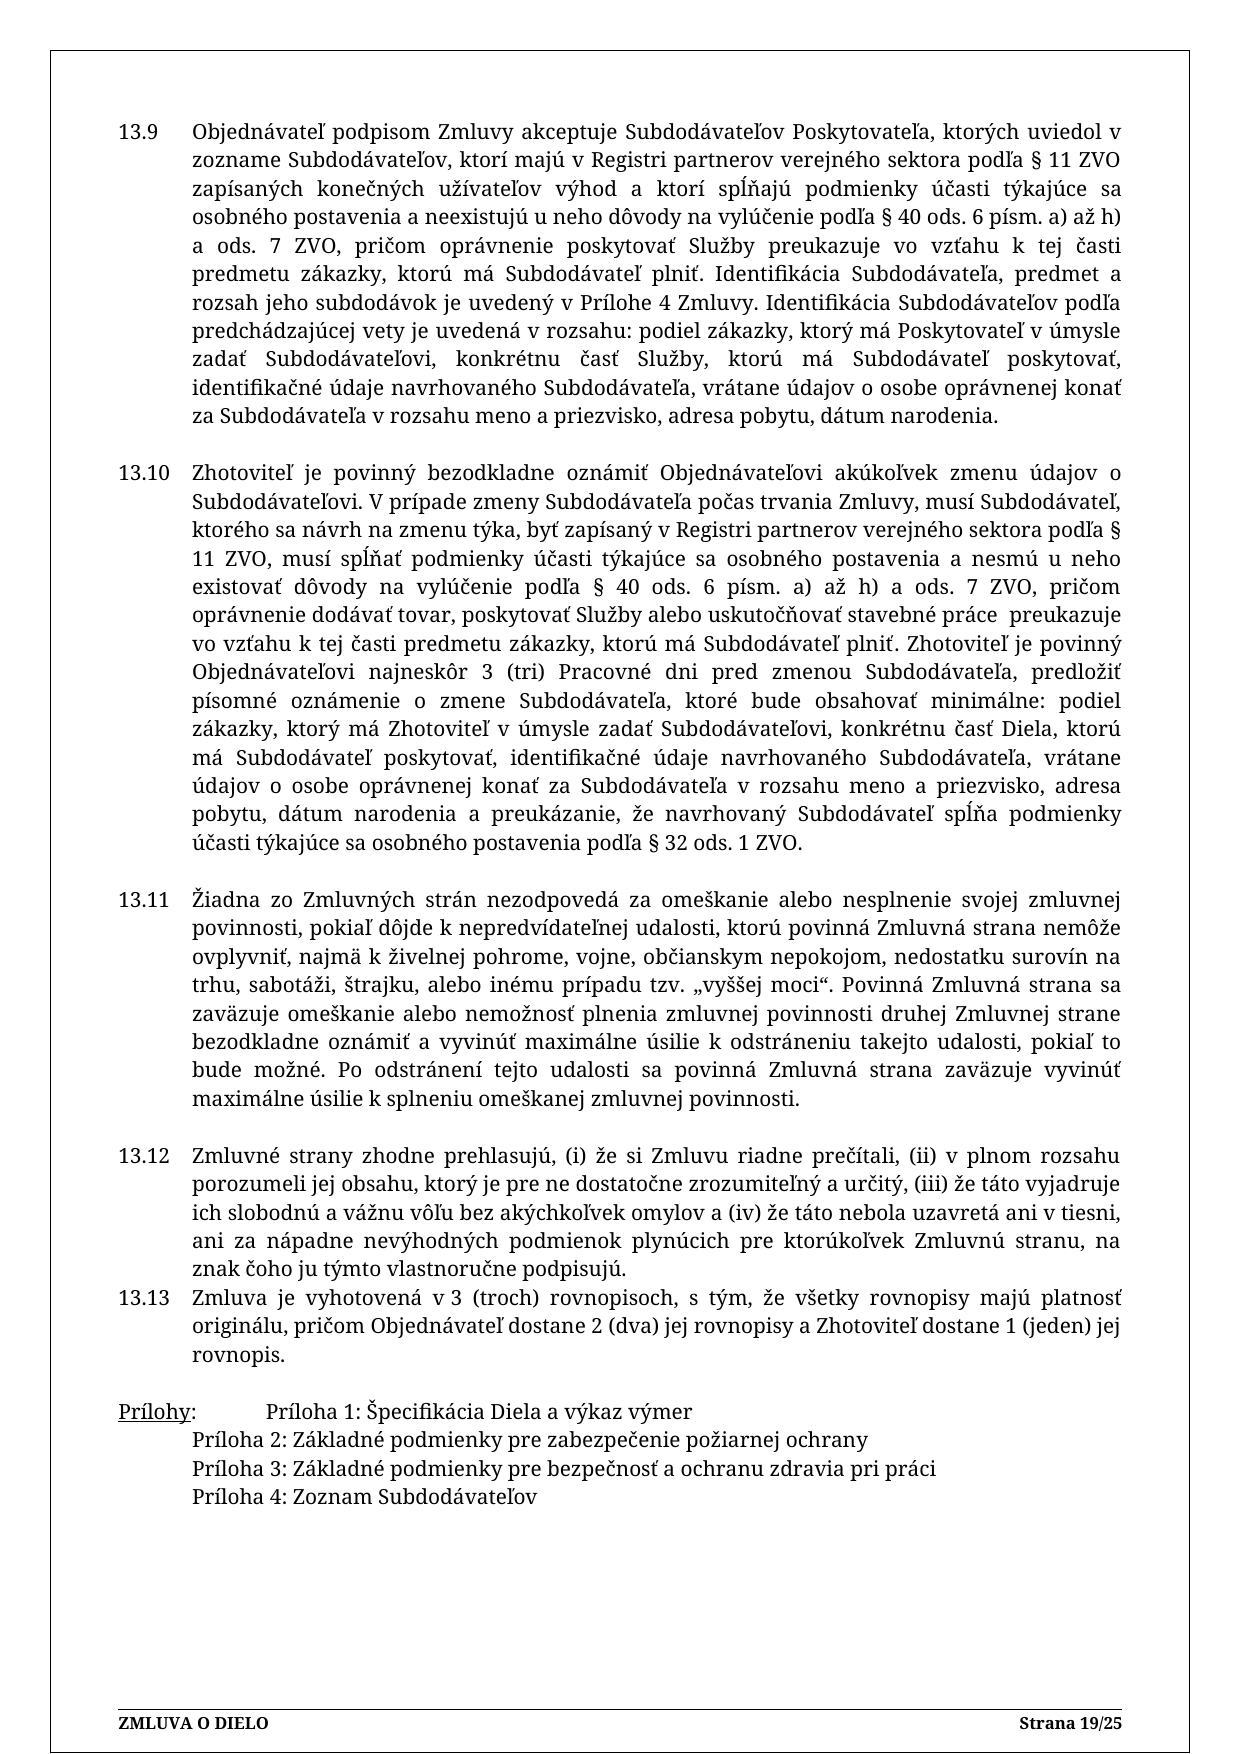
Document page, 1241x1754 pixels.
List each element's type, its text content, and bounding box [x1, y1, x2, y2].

text Prílohy: Príloha 1: Špecifikácia Diela a výkaz výmer [118, 1397, 1122, 1425]
text Príloha 3: Základné podmienky pre bezpečnosť a ochranu zdravia pri práci [118, 1454, 1122, 1482]
text Príloha 4: Zoznam Subdodávateľov [118, 1482, 1122, 1511]
list Zmluva je vyhotovená v 3 (troch) rovnopisoch, s tým, že všetky rovnopisy majú platnosť originálu, pričom Objednávateľ dostane 2 (dva) jej rovnopisy a Zhotoviteľ dostane 1 (jeden) jej rovnopis. [118, 1283, 1122, 1368]
list Zmluvné strany zhodne prehlasujú, (i) že si Zmluvu riadne prečítali, (ii) v plnom rozsahu porozumeli jej obsahu, ktorý je pre ne dostatočne zrozumiteľný a určitý, (iii) že táto vyjadruje ich slobodnú a vážnu vôľu bez akýchkoľvek omylov a (iv) že táto nebola uzavretá ani v tiesni, ani za nápadne nevýhodných podmienok plynúcich pre ktorúkoľvek Zmluvnú stranu, na znak čoho ju týmto vlastnoručne podpisujú. [118, 1141, 1122, 1283]
list Zhotoviteľ je povinný bezodkladne oznámiť Objednávateľovi akúkoľvek zmenu údajov o Subdodávateľovi. V prípade zmeny Subdodávateľa počas trvania Zmluvy, musí Subdodávateľ, ktorého sa návrh na zmenu týka, byť zapísaný v Registri partnerov verejného sektora podľa § 11 ZVO, musí spĺňať podmienky účasti týkajúce sa osobného postavenia a nesmú u neho existovať dôvody na vylúčenie podľa § 40 ods. 6 písm. a) až h) a ods. 7 ZVO, pričom oprávnenie dodávať tovar, poskytovať Služby alebo uskutočňovať stavebné práce preukazuje vo vzťahu k tej časti predmetu zákazky, ktorú má Subdodávateľ plniť. Zhotoviteľ je povinný Objednávateľovi najneskôr 3 (tri) Pracovné dni pred zmenou Subdodávateľa, predložiť písomné oznámenie o zmene Subdodávateľa, ktoré bude obsahovať minimálne: podiel zákazky, ktorý má Zhotoviteľ v úmysle zadať Subdodávateľovi, konkrétnu časť Diela, ktorú má Subdodávateľ poskytovať, identifikačné údaje navrhovaného Subdodávateľa, vrátane údajov o osobe oprávnenej konať za Subdodávateľa v rozsahu meno a priezvisko, adresa pobytu, dátum narodenia a preukázanie, že navrhovaný Subdodávateľ spĺňa podmienky účasti týkajúce sa osobného postavenia podľa § 32 ods. 1 ZVO. [118, 458, 1122, 856]
text Príloha 2: Základné podmienky pre zabezpečenie požiarnej ochrany [118, 1425, 1122, 1454]
list Žiadna zo Zmluvných strán nezodpovedá za omeškanie alebo nesplnenie svojej zmluvnej povinnosti, pokiaľ dôjde k nepredvídateľnej udalosti, ktorú povinná Zmluvná strana nemôže ovplyvniť, najmä k živelnej pohrome, vojne, občianskym nepokojom, nedostatku surovín na trhu, sabotáži, štrajku, alebo inému prípadu tzv. „vyššej moci“. Povinná Zmluvná strana sa zaväzuje omeškanie alebo nemožnosť plnenia zmluvnej povinnosti druhej Zmluvnej strane bezodkladne oznámiť a vyvinúť maximálne úsilie k odstráneniu takejto udalosti, pokiaľ to bude možné. Po odstránení tejto udalosti sa povinná Zmluvná strana zaväzuje vyvinúť maximálne úsilie k splneniu omeškanej zmluvnej povinnosti. [118, 885, 1122, 1112]
list Objednávateľ podpisom Zmluvy akceptuje Subdodávateľov Poskytovateľa, ktorých uviedol v zozname Subdodávateľov, ktorí majú v Registri partnerov verejného sektora podľa § 11 ZVO zapísaných konečných užívateľov výhod a ktorí spĺňajú podmienky účasti týkajúce sa osobného postavenia a neexistujú u neho dôvody na vylúčenie podľa § 40 ods. 6 písm. a) až h) a ods. 7 ZVO, pričom oprávnenie poskytovať Služby preukazuje vo vzťahu k tej časti predmetu zákazky, ktorú má Subdodávateľ plniť. Identifikácia Subdodávateľa, predmet a rozsah jeho subdodávok je uvedený v Prílohe 4 Zmluvy. Identifikácia Subdodávateľov podľa predchádzajúcej vety je uvedená v rozsahu: podiel zákazky, ktorý má Poskytovateľ v úmysle zadať Subdodávateľovi, konkrétnu časť Služby, ktorú má Subdodávateľ poskytovať, identifikačné údaje navrhovaného Subdodávateľa, vrátane údajov o osobe oprávnenej konať za Subdodávateľa v rozsahu meno a priezvisko, adresa pobytu, dátum narodenia. [118, 117, 1122, 430]
